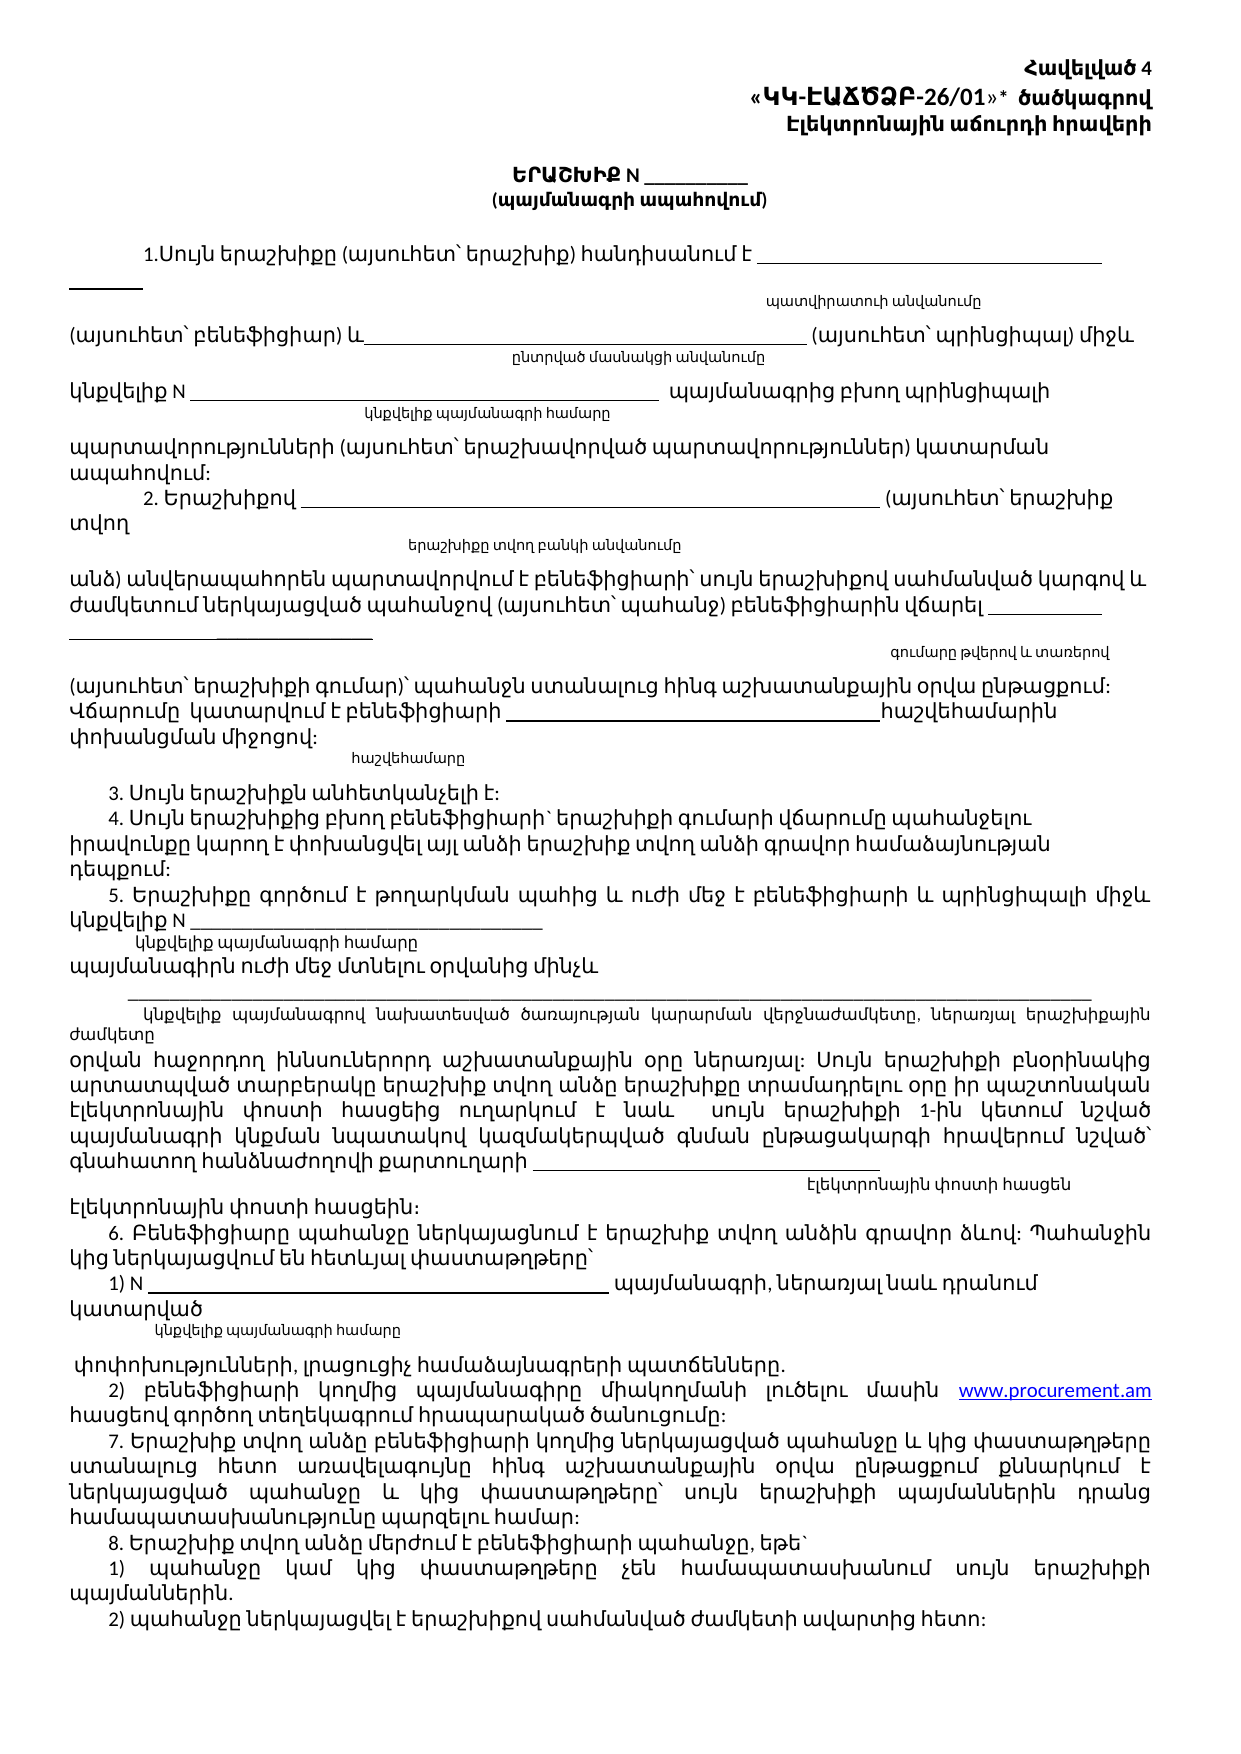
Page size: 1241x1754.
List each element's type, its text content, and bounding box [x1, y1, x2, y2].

text 1) N պայմանագրի, ներառյալ նաև դրանում կատարված [69, 1271, 1152, 1321]
text էլեկտրոնային փոստի հասցեն [807, 1174, 1152, 1194]
text կնքվելիք պայմանագրի համարը [69, 1321, 1152, 1352]
text անձ) անվերապահորեն պարտավորվում է բենեֆիցիարի՝ սույն երաշխիքով սահմանված կարգով և ժամկետում ներկայացված պահանջով (այսուհետ՝ պահանջ) բենեֆիցիարին վճարել _______________ [69, 567, 1152, 643]
text 7. Երաշխիք տվող անձը բենեֆիցիարի կողմից ներկայացված պահանջը և կից փաստաթղթերը ստանալուց հետո առավելագույնը հինգ աշխատանքային օրվա ընթացքում քննարկում է ներկայացված պահանջը և կից փաստաթղթերը՝ սույն երաշխիքի պայմաններին դրանց համապատասխանությունը պարզելու համար: [69, 1428, 1152, 1530]
text պարտավորությունների (այսուհետ՝ երաշխավորված պարտավորություններ) կատարման ապահովում: [69, 434, 1152, 485]
text կնքվելիք N պայմանագրից բխող պրինցիպալի [69, 378, 1152, 404]
text 3. Սույն երաշխիքն անհետկանչելի է: [69, 780, 1152, 806]
list կնքվելիք պայմանագրով նախատեսված ծառայության կարարման վերջնաժամկետը, ներառյալ երաշխիքային ժամկետը [69, 1004, 1152, 1044]
text 6. Բենեֆիցիարը պահանջը ներկայացնում է երաշխիք տվող անձին գրավոր ձևով: Պահանջին կից ներկայացվում են հետևյալ փաստաթղթերը՝ [69, 1220, 1152, 1271]
text «ԿԿ-ԷԱՃԾՁԲ-26/01»* ծածկագրով [69, 81, 1152, 111]
list _____________________________________________________________________________________________ [69, 978, 1152, 1004]
text (այսուհետ՝ երաշխիքի գումար)՝ պահանջն ստանալուց հինգ աշխատանքային օրվա ընթացքում: Վճարումը կատարվում է բենեֆիցիարի հաշվեհամարին փոխանցման միջոցով: [69, 673, 1152, 749]
text Հավելված 4 [69, 56, 1152, 81]
text գումարը թվերով և տառերով [807, 643, 1152, 673]
text 8. Երաշխիք տվող անձը մերժում է բենեֆիցիարի պահանջը, եթե` [69, 1530, 1152, 1555]
text (պայմանագրի ապահովում) [69, 188, 1152, 211]
text Էլեկտրոնային աճուրդի հրավերի [69, 111, 1152, 137]
list պայմանագիրն ուժի մեջ մտնելու օրվանից մինչև [69, 953, 1152, 978]
text 1.Սույն երաշխիքը (այսուհետ՝ երաշխիք) հանդիսանում է [69, 241, 1152, 292]
text 2) պահանջը ներկայացվել է երաշխիքով սահմանված ժամկետի ավարտից հետո: [69, 1606, 1152, 1631]
text երաշխիքը տվող բանկի անվանումը [69, 536, 1152, 567]
text հաշվեհամարը [69, 749, 1152, 780]
text 1) պահանջը կամ կից փաստաթղթերը չեն համապատասխանում սույն երաշխիքի պայմաններին. [69, 1555, 1152, 1606]
text 5. Երաշխիքը գործում է թողարկման պահից և ուժի մեջ է բենեֆիցիարի և պրինցիպալի միջև կնքվելիք N __________________________________ [69, 882, 1152, 933]
text օրվան հաջորդող իննսուներորդ աշխատանքային օրը ներառյալ: Սույն երաշխիքի բնօրինակից արտատպված տարբերակը երաշխիք տվող անձը երաշխիքը տրամադրելու օրը իր պաշտոնական էլեկտրոնային փոստի հասցեից ուղարկում է նաև սույն երաշխիքի 1-ին կետում նշված պայմանագրի կնքման նպատակով կազմակերպված գնման ընթացակարգի հրավերում նշված՝ գնահատող հանձնաժողովի քարտուղարի [69, 1047, 1152, 1174]
text 2) բենեֆիցիարի կողմից պայմանագիրը միակողմանի լուծելու մասին www.procurement.am հասցեով գործող տեղեկագրում հրապարակած ծանուցումը: [69, 1377, 1152, 1428]
text էլեկտրոնային փոստի հասցեին։ [69, 1194, 1152, 1220]
text փոփոխությունների, լրացուցիչ համաձայնագրերի պատճենները. [69, 1352, 1152, 1377]
text 4. Սույն երաշխիքից բխող բենեֆիցիարի` երաշխիքի գումարի վճարումը պահանջելու իրավունքը կարող է փոխանցվել այլ անձի երաշխիք տվող անձի գրավոր համաձայնության դեպքում: [69, 806, 1152, 882]
text 2. Երաշխիքով (այսուհետ՝ երաշխիք տվող [69, 485, 1152, 536]
text կնքվելիք պայմանագրի համարը [69, 933, 1152, 953]
text պատվիրատուի անվանումը [659, 292, 1152, 322]
text կնքվելիք պայմանագրի համարը [69, 404, 1152, 434]
text ԵՐԱՇԽԻՔ N __________ [69, 162, 1152, 188]
text (այսուհետ՝ բենեֆիցիար) և (այսուհետ՝ պրինցիպալ) միջև ընտրված մասնակցի անվանումը [69, 322, 1152, 378]
